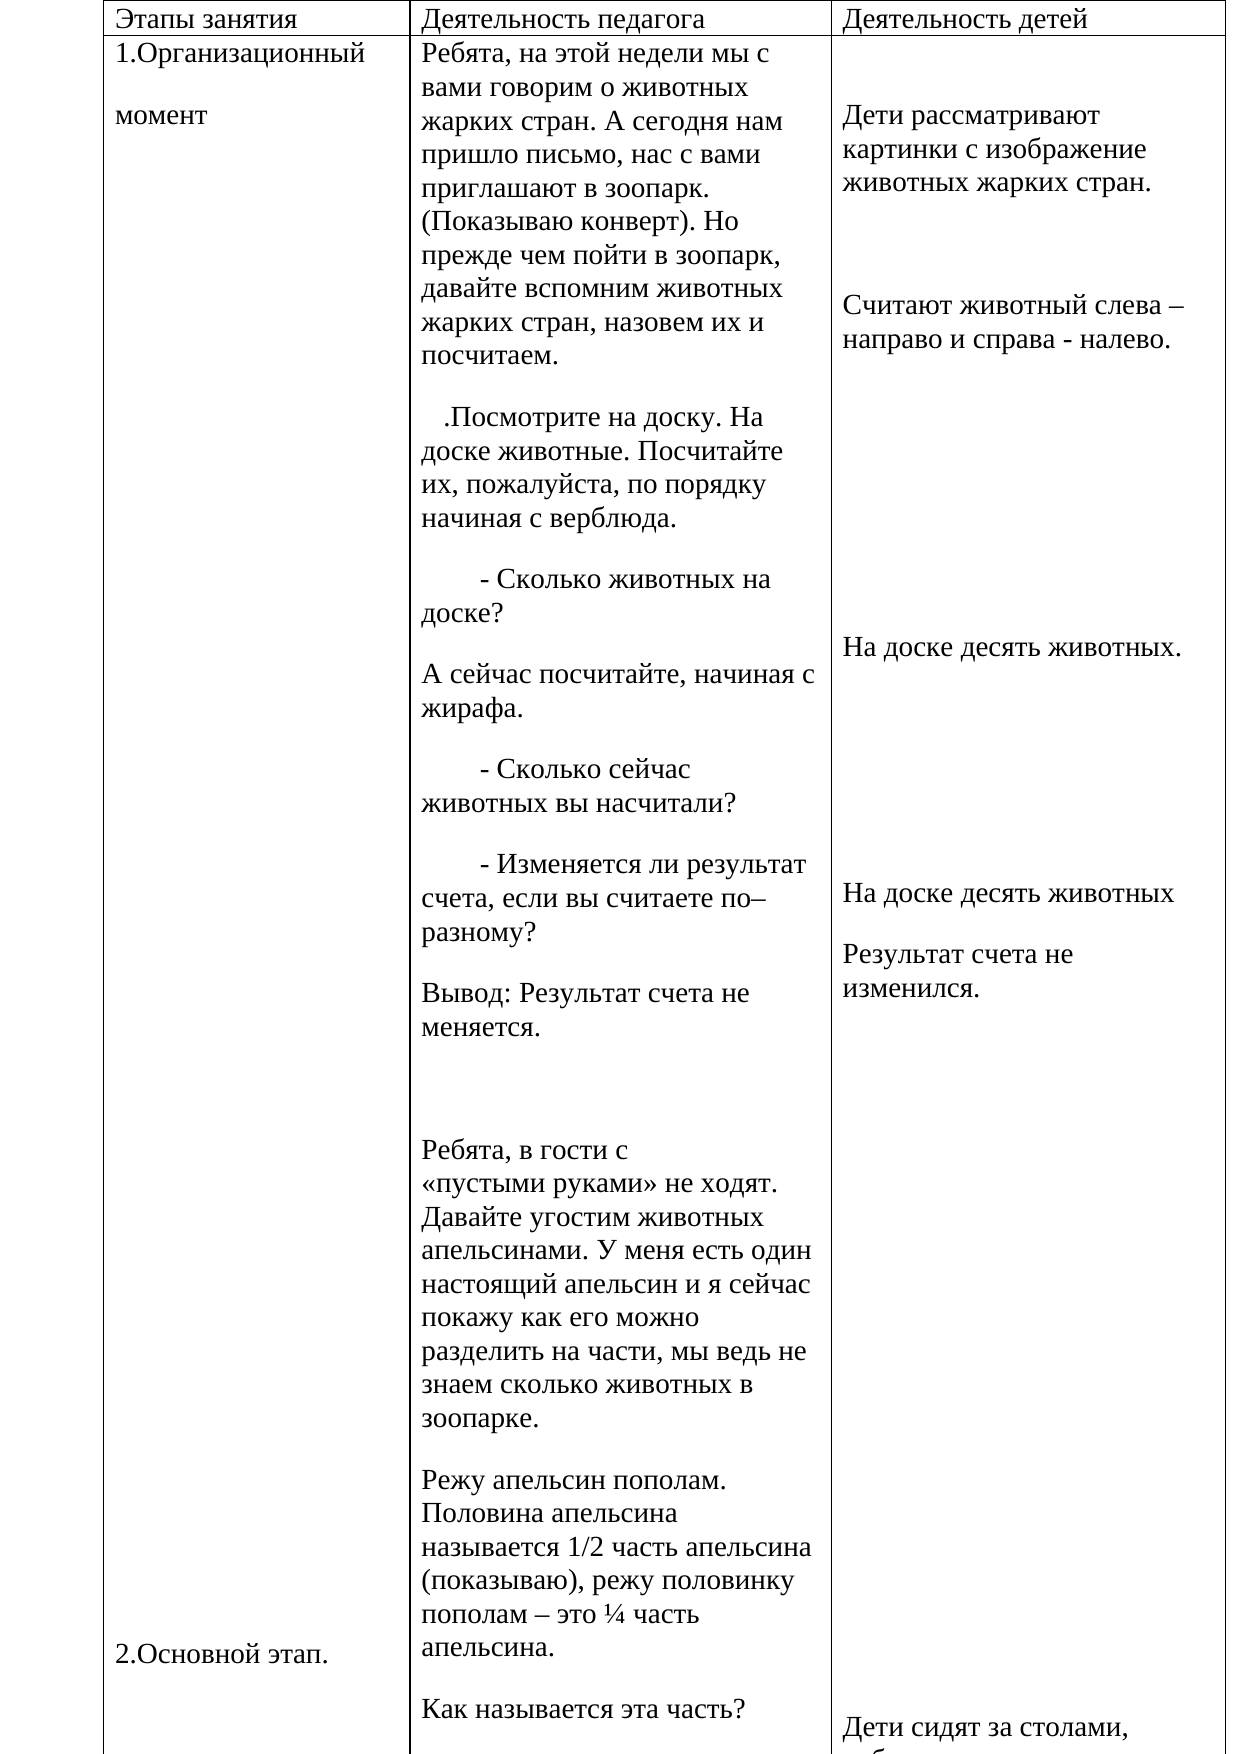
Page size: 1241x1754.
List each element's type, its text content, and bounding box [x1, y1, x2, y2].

table_header Деятельность детей [832, 1, 1225, 34]
table_cell 1.Организационный момент 2.Основной этап. .Координация речи с движениями: «Веселый зоопарк». [104, 36, 409, 1754]
table_header Этапы занятия [104, 1, 409, 34]
table_cell Дети рассматривают картинки с изображение животных жарких стран. Считают животный слева – направо и справа - налево. На доске десять животных. На доске десять животных Результат счета не изменился. Дети сидят за столами, наблюдают за моими действиями. Одна вторая часть апельсина. Одна четвертая часть апельсина. Вывод: целое больше ½ части и ¼ части. Дети выполняют «Веселый зоопарк». См. приложение. В правом верхнем углу расположена желтая, треугольная клетка. В клетке живет обезьяна. В левом верхнем углу расположена квадратная, синяя клетка. В этой клетке живет жираф. В правом нижнем углу расположена коричневая, прямоугольная клетка. В этой клетке живет бегемот. В левом нижнем углу расположена треугольная, зеленая клетка. В этой клетке живет верблюд. Посредине зоопарка расположена овальная, красная клетка. В этой клетке живет лев. Ответы детей: Я угощаю бегемота половиной апельсина. Я угощаю обезьяну ¼ частью апельсина…. Ответы детей: - Обезьяна на пальме. - Обезьяна под стульчиком. - Обезьяна около пальмы. - Обезьяна за стульчиком. - Обезьяна справа от пальмы. - Обезьяна слева от пальмы. [832, 36, 1225, 1754]
table_cell Ребята, на этой недели мы с вами говорим о животных жарких стран. А сегодня нам пришло письмо, нас с вами приглашают в зоопарк. (Показываю конверт). Но прежде чем пойти в зоопарк, давайте вспомним животных жарких стран, назовем их и посчитаем. .Посмотрите на доску. На доске животные. Посчитайте их, пожалуйста, по порядку начиная с верблюда. - Сколько животных на доске? А сейчас посчитайте, начиная с жирафа. - Сколько сейчас животных вы насчитали? - Изменяется ли результат счета, если вы считаете по–разному? Вывод: Результат счета не меняется. Ребята, в гости с «пустыми руками» не ходят. Давайте угостим животных апельсинами. У меня есть один настоящий апельсин и я сейчас покажу как его можно разделить на части, мы ведь не знаем сколько животных в зоопарке. Режу апельсин пополам. Половина апельсина называется 1/2 часть апельсина (показываю), режу половинку пополам – это ¼ часть апельсина. Как называется эта часть? Как называется эта часть? Что больше? Целый апельсин или ½ апельсина? ½ апельсина или ¼ апельсина больше? Молодцы! Вы хорошо справились с заданием, и мы с вами отправляемся в зоопарк. Посмотрите, это вход в зоопарк, это ограждение территории зоопарка, а это клетки для животных. Мы встанем к входу лицом. -Какая клетка расположена в правом верхнем углу? Кто в ней живет? - Какая клетка расположена в левом верхнем углу? Кто в ней живет? -Какая клетка расположена в правом нижнем углу? Кто живет в этой клетке? Какая клетка расположена в левом нижнем углу? Кто живет в этой клетке? Какая клетка расположена посредине зоопарка? Кто живет в этой клетке? А сейчас угостите животных «апельсинами». Ребята, а я хочу угостить льва косточкой, ведь – это хищник. Обезьянка хочет с нами поиграть. Вы должны будете сказать где обезьяна? [411, 36, 831, 1754]
table_header Деятельность педагога [411, 1, 831, 34]
